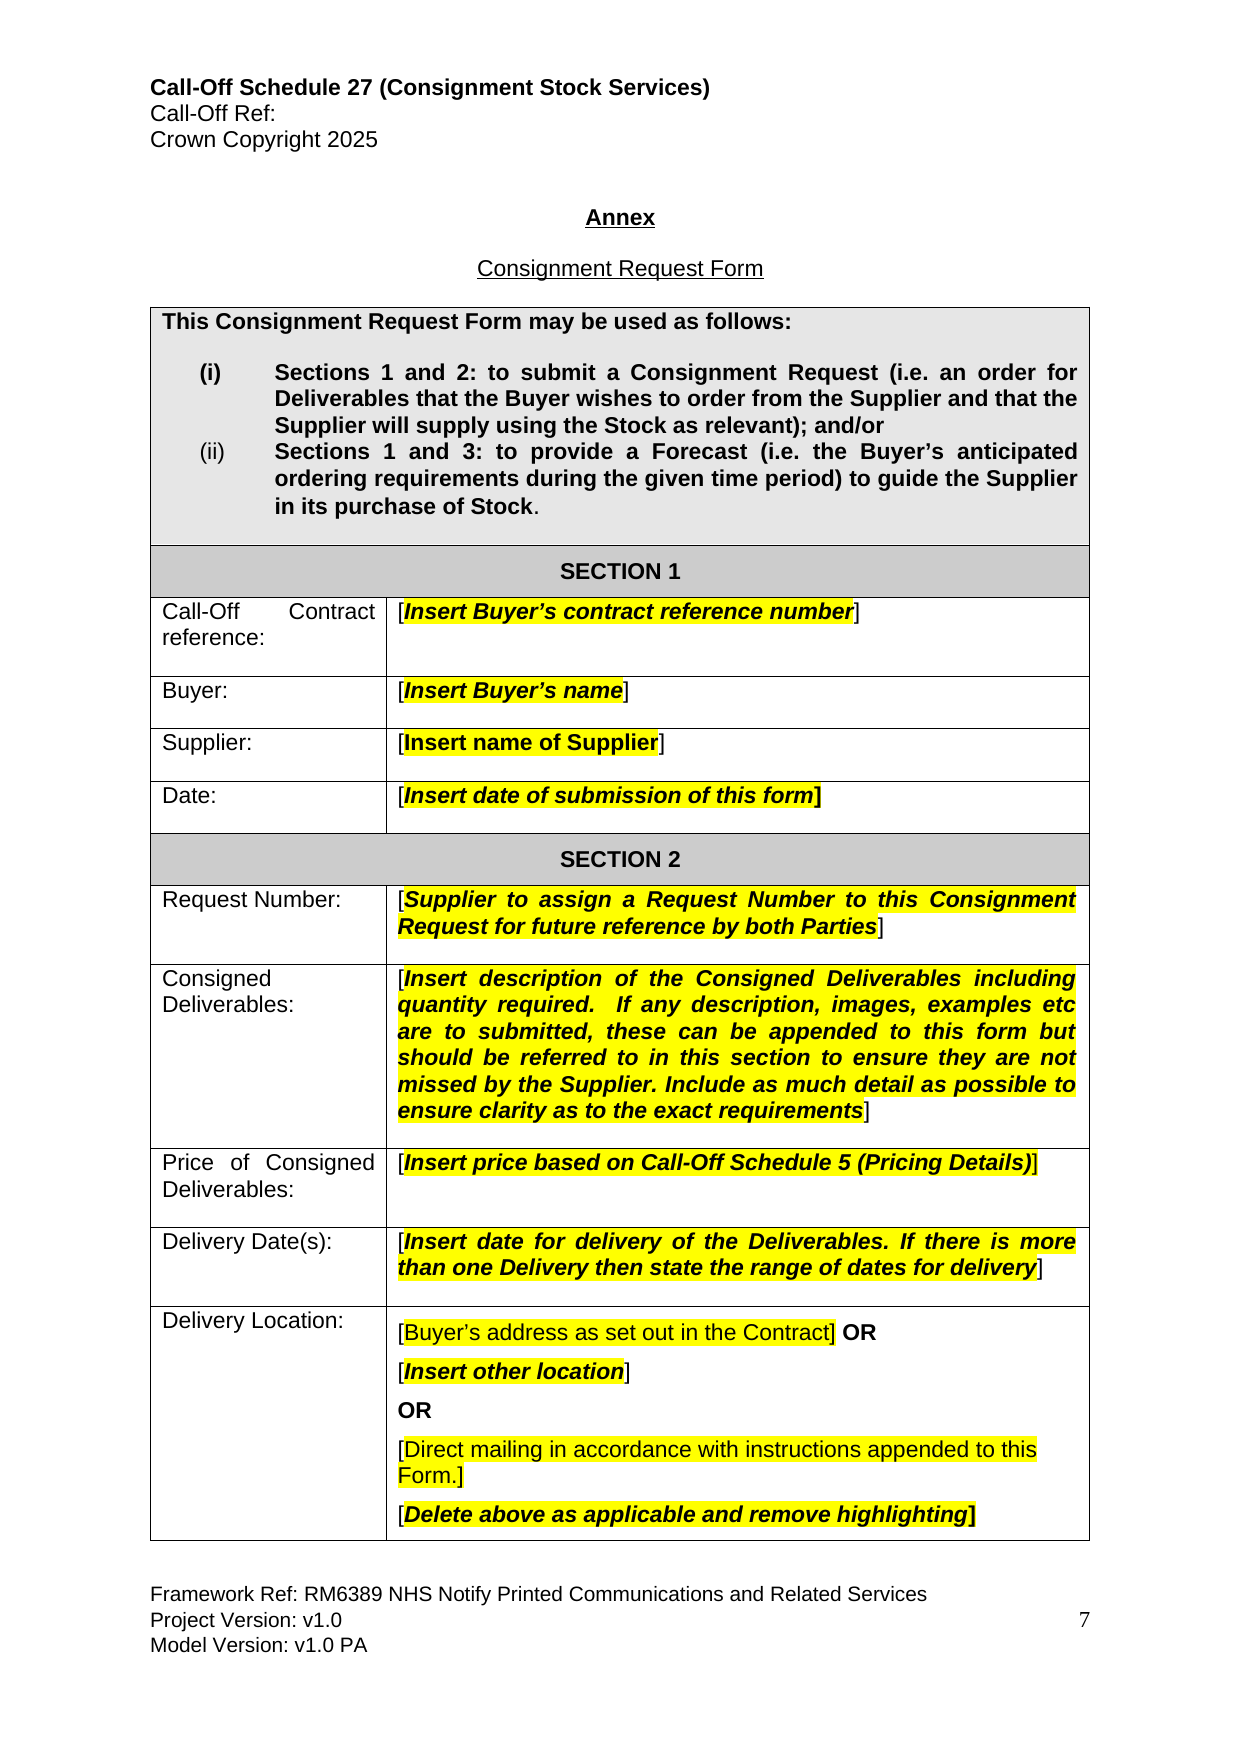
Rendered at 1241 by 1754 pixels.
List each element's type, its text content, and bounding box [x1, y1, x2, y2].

table_cell [Insert price based on Call-Off Schedule 5 (Pricing Details)] [387, 1149, 1089, 1227]
table_cell SECTION 2 [151, 834, 1089, 885]
table_cell SECTION 1 [151, 546, 1089, 597]
table_cell Date: [151, 782, 386, 833]
table_cell Price of Consigned Deliverables: [151, 1149, 386, 1227]
table_cell [Insert date for delivery of the Deliverables. If there is more than one Delivery then state the range of dates for delivery] [387, 1228, 1089, 1306]
table_header This Consignment Request Form may be used as follows: Sections 1 and 2: to submit a Consignment Request (i.e. an order for Deliverables that the Buyer wishes to order from the Supplier and that the Supplier will supply using the Stock as relevant); and/or Sections 1 and 3: to provide a Forecast (i.e. the Buyer’s anticipated ordering requirements during the given time period) to guide the Supplier in its purchase of Stock. [151, 308, 1089, 544]
table_cell Request Number: [151, 886, 386, 964]
table_cell Delivery Date(s): [151, 1228, 386, 1306]
table_cell [Insert Buyer’s name] [387, 677, 1089, 728]
table_cell [Insert date of submission of this form] [387, 782, 1089, 833]
table_cell Buyer: [151, 677, 386, 728]
table_cell [Buyer’s address as set out in the Contract] OR [Insert other location] OR [Direct mailing in accordance with instructions appended to this Form.] [Delete above as applicable and remove highlighting] [387, 1307, 1089, 1540]
table_cell [Insert Buyer’s contract reference number] [387, 598, 1089, 676]
text Consignment Request Form [150, 255, 1090, 282]
table_cell Delivery Location: [151, 1307, 386, 1540]
table_cell [Insert description of the Consigned Deliverables including quantity required. If any description, images, examples etc are to submitted, these can be appended to this form but should be referred to in this section to ensure they are not missed by the Supplier. Include as much detail as possible to ensure clarity as to the exact requirements] [387, 965, 1089, 1148]
table_cell Call-Off Contract reference: [151, 598, 386, 676]
table_cell Supplier: [151, 729, 386, 781]
table_cell Consigned Deliverables: [151, 965, 386, 1148]
table_cell [Insert name of Supplier] [387, 729, 1089, 781]
table_cell [Supplier to assign a Request Number to this Consignment Request for future reference by both Parties] [387, 886, 1089, 964]
text Annex [150, 204, 1090, 230]
